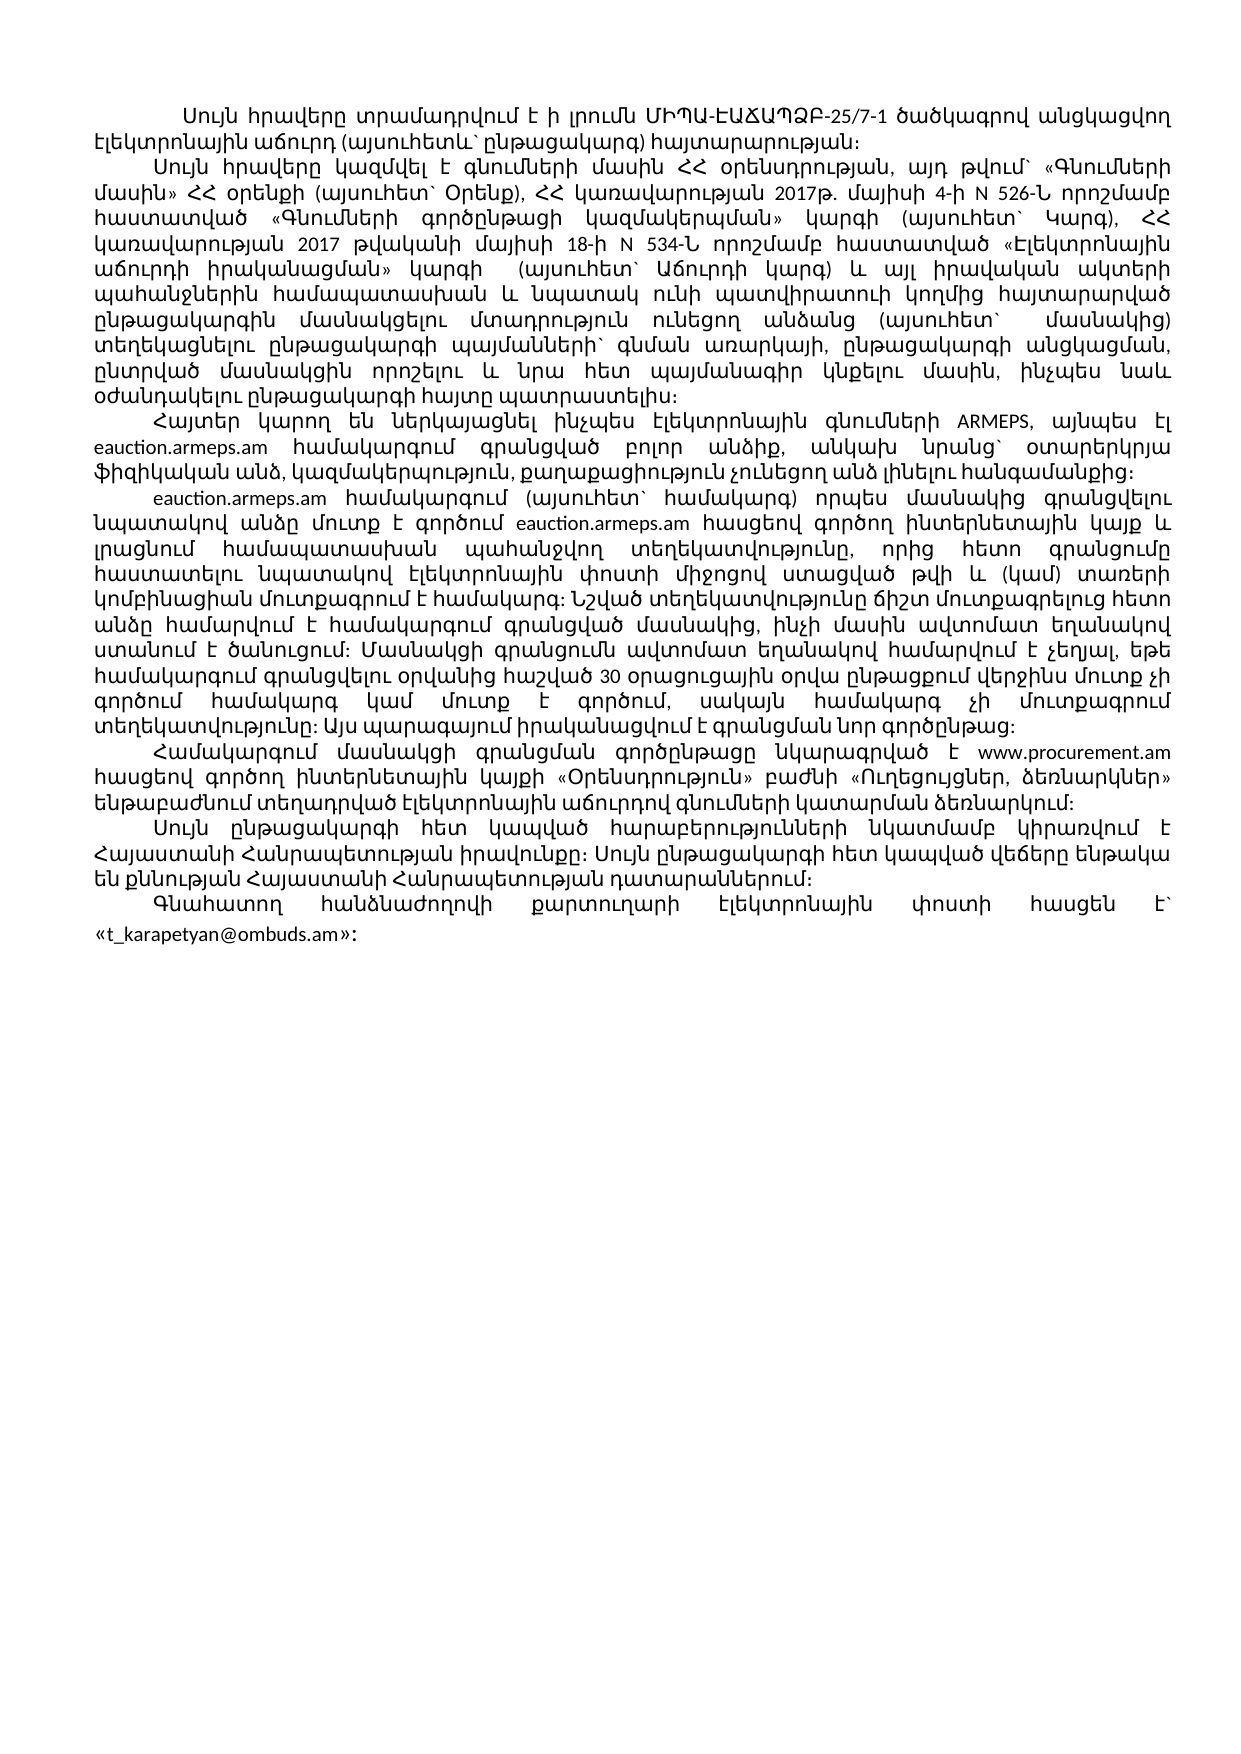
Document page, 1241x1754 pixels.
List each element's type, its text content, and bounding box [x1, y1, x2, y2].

text Սույն ընթացակարգի հետ կապված հարաբերությունների նկատմամբ կիրառվում է Հայաստանի Հանրապետության իրավունքը։ Սույն ընթացակարգի հետ կապված վեճերը ենթակա են քննության Հայաստանի Հանրապետության դատարաններում։ [94, 815, 1171, 892]
text eauction.armeps.am համակարգում (այսուհետ` համակարգ) որպես մասնակից գրանցվելու նպատակով անձը մուտք է գործում eauction.armeps.am հասցեով գործող ինտերնետային կայք և լրացնում համապատասխան պահանջվող տեղեկատվությունը, որից հետո գրանցումը հաստատելու նպատակով էլեկտրոնային փոստի միջոցով ստացված թվի և (կամ) տառերի կոմբինացիան մուտքագրում է համակարգ: Նշված տեղեկատվությունը ճիշտ մուտքագրելուց հետո անձը համարվում է համակարգում գրանցված մասնակից, ինչի մասին ավտոմատ եղանակով ստանում է ծանուցում: Մասնակցի գրանցումն ավտոմատ եղանակով համարվում է չեղյալ, եթե համակարգում գրանցվելու օրվանից հաշված 30 օրացուցային օրվա ընթացքում վերջինս մուտք չի գործում համակարգ կամ մուտք է գործում, սակայն համակարգ չի մուտքագրում տեղեկատվությունը: Այս պարագայում իրականացվում է գրանցման նոր գործընթաց: [94, 485, 1171, 739]
text Հայտեր կարող են ներկայացնել ինչպես էլեկտրոնային գնումների ARMEPS, այնպես էլ eauction.armeps.am համակարգում գրանցված բոլոր անձիք, անկախ նրանց` օտարերկրյա ֆիզիկական անձ, կազմակերպություն, քաղաքացիություն չունեցող անձ լինելու հանգամանքից։ [94, 409, 1171, 485]
text Համակարգում մասնակցի գրանցման գործընթացը նկարագրված է www.procurement.am հասցեով գործող ինտերնետային կայքի «Օրենսդրություն» բաժնի «Ուղեցույցներ, ձեռնարկներ» ենթաբաժնում տեղադրված էլեկտրոնային աճուրդով գնումների կատարման ձեռնարկում: [94, 739, 1171, 815]
text Սույն հրավերը տրամադրվում է ի լրումն ՄԻՊԱ-ԷԱՃԱՊՁԲ-25/7-1 ծածկագրով անցկացվող էլեկտրոնային աճուրդ (այսուհետև` ընթացակարգ) հայտարարության։ [94, 104, 1171, 154]
text Գնահատող հանձնաժողովի քարտուղարի էլեկտրոնային փոստի հասցեն է` «t_karapetyan@ombuds.am»: [94, 892, 1171, 948]
text Սույն հրավերը կազմվել է գնումների մասին ՀՀ օրենսդրության, այդ թվում` «Գնումների մասին» ՀՀ օրենքի (այսուհետ` Օրենք), ՀՀ կառավարության 2017թ. մայիսի 4-ի N 526-Ն որոշմամբ հաստատված «Գնումների գործընթացի կազմակերպման» կարգի (այսուհետ` Կարգ), ՀՀ կառավարության 2017 թվականի մայիսի 18-ի N 534-Ն որոշմամբ հաստատված «Էլեկտրոնային աճուրդի իրականացման» կարգի (այսուհետ` Աճուրդի կարգ) և այլ իրավական ակտերի պահանջներին համապատասխան և նպատակ ունի պատվիրատուի կողմից հայտարարված ընթացակարգին մասնակցելու մտադրություն ունեցող անձանց (այսուհետ` մասնակից) տեղեկացնելու ընթացակարգի պայմանների` գնման առարկայի, ընթացակարգի անցկացման, ընտրված մասնակցին որոշելու և նրա հետ պայմանագիր կնքելու մասին, ինչպես նաև օժանդակելու ընթացակարգի հայտը պատրաստելիս։ [94, 154, 1171, 409]
